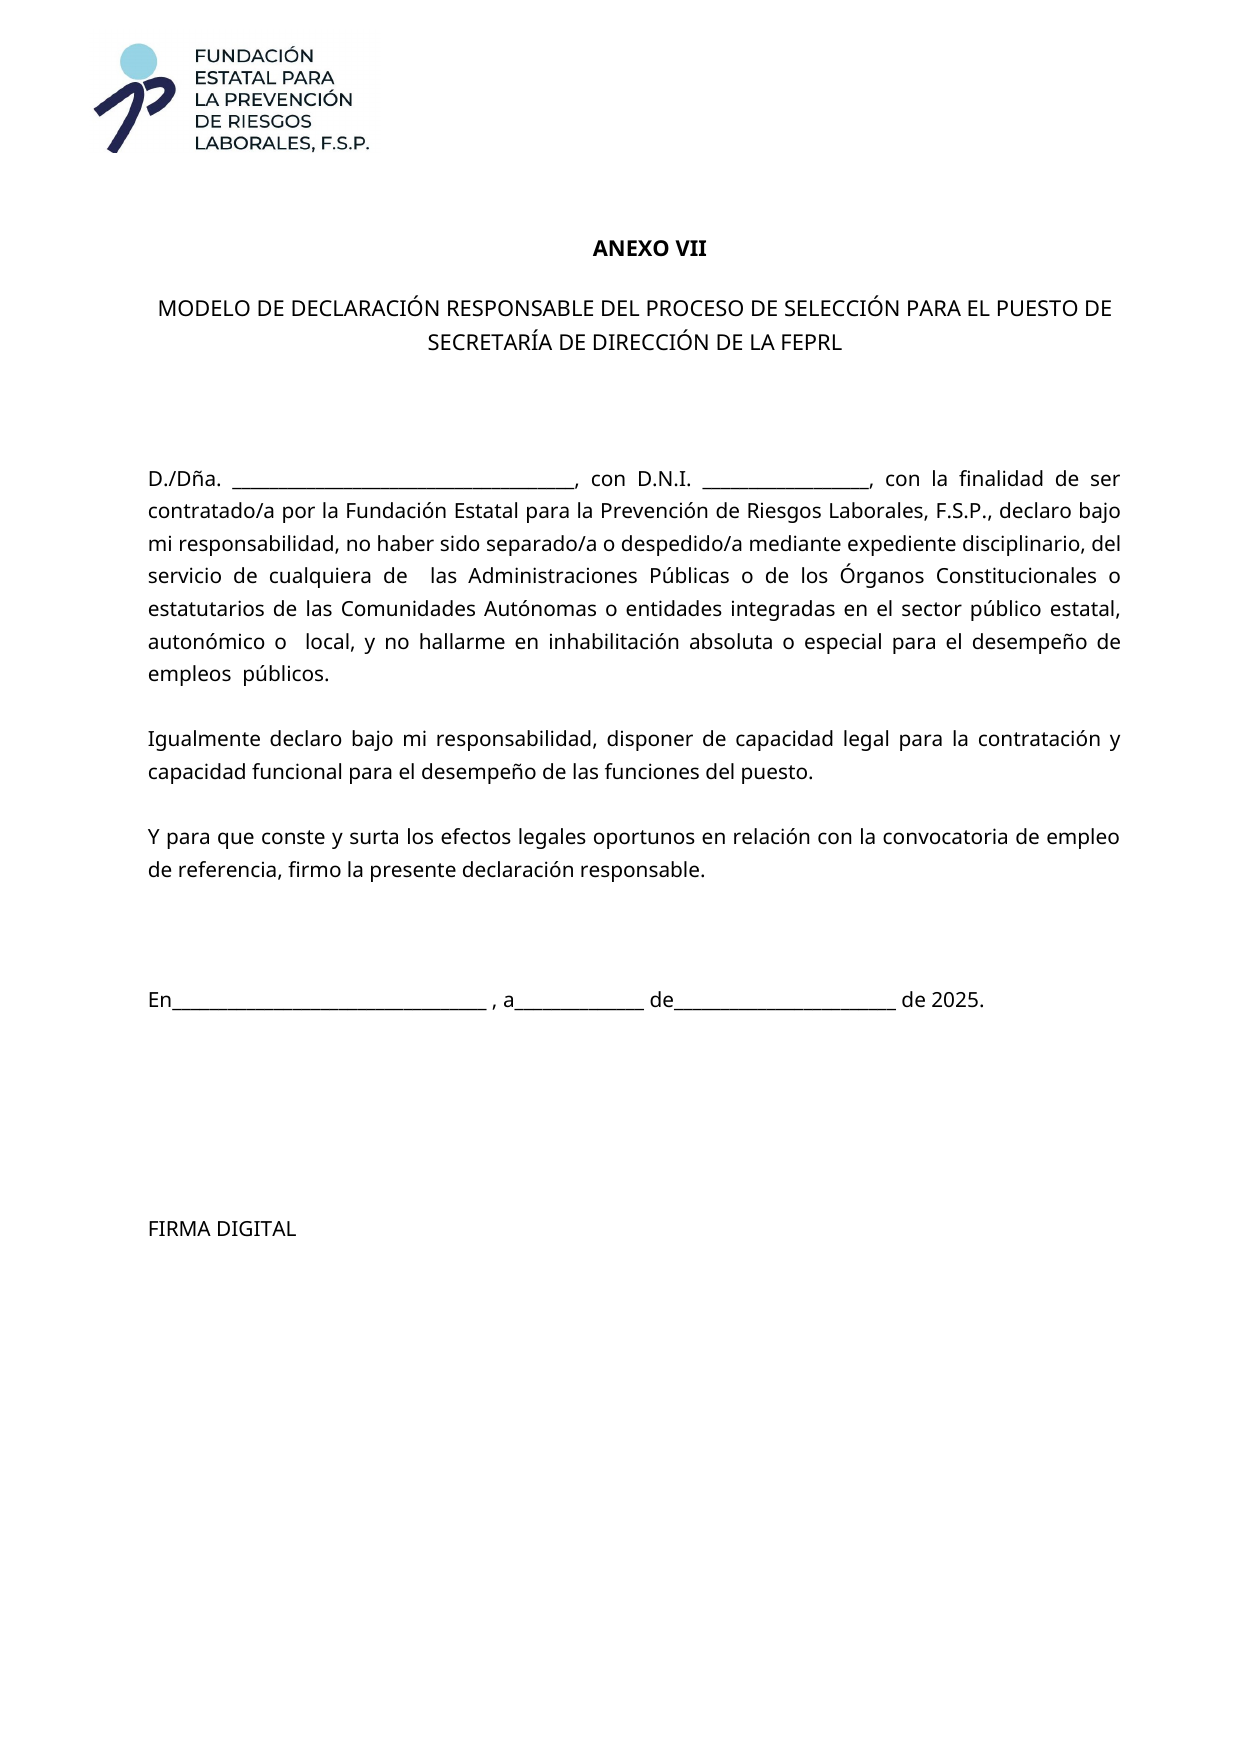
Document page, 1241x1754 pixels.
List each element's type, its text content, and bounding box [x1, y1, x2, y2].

picture [88, 29, 382, 153]
text En__________________________________ , a______________ de________________________ de 2025. [148, 985, 1122, 1014]
text ANEXO VII [177, 233, 1122, 263]
text Y para que conste y surta los efectos legales oportunos en relación con la convocatoria de empleo de referencia, firmo la presente declaración responsable. [148, 822, 1122, 883]
text Igualmente declaro bajo mi responsabilidad, disponer de capacidad legal para la contratación y capacidad funcional para el desempeño de las funciones del puesto. [148, 724, 1122, 786]
text MODELO DE DECLARACIÓN RESPONSABLE DEL PROCESO DE SELECCIÓN PARA EL PUESTO DE SECRETARÍA DE DIRECCIÓN DE LA FEPRL [148, 293, 1122, 357]
text FIRMA DIGITAL [148, 1214, 1122, 1242]
text D./Dña. _____________________________________, con D.N.I. __________________, con la finalidad de ser contratado/a por la Fundación Estatal para la Prevención de Riesgos Laborales, F.S.P., declaro bajo mi responsabilidad, no haber sido separado/a o despedido/a mediante expediente disciplinario, del servicio de cualquiera de las Administraciones Públicas o de los Órganos Constitucionales o estatutarios de las Comunidades Autónomas o entidades integradas en el sector público estatal, autonómico o local, y no hallarme en inhabilitación absoluta o especial para el desempeño de empleos públicos. [148, 464, 1122, 688]
